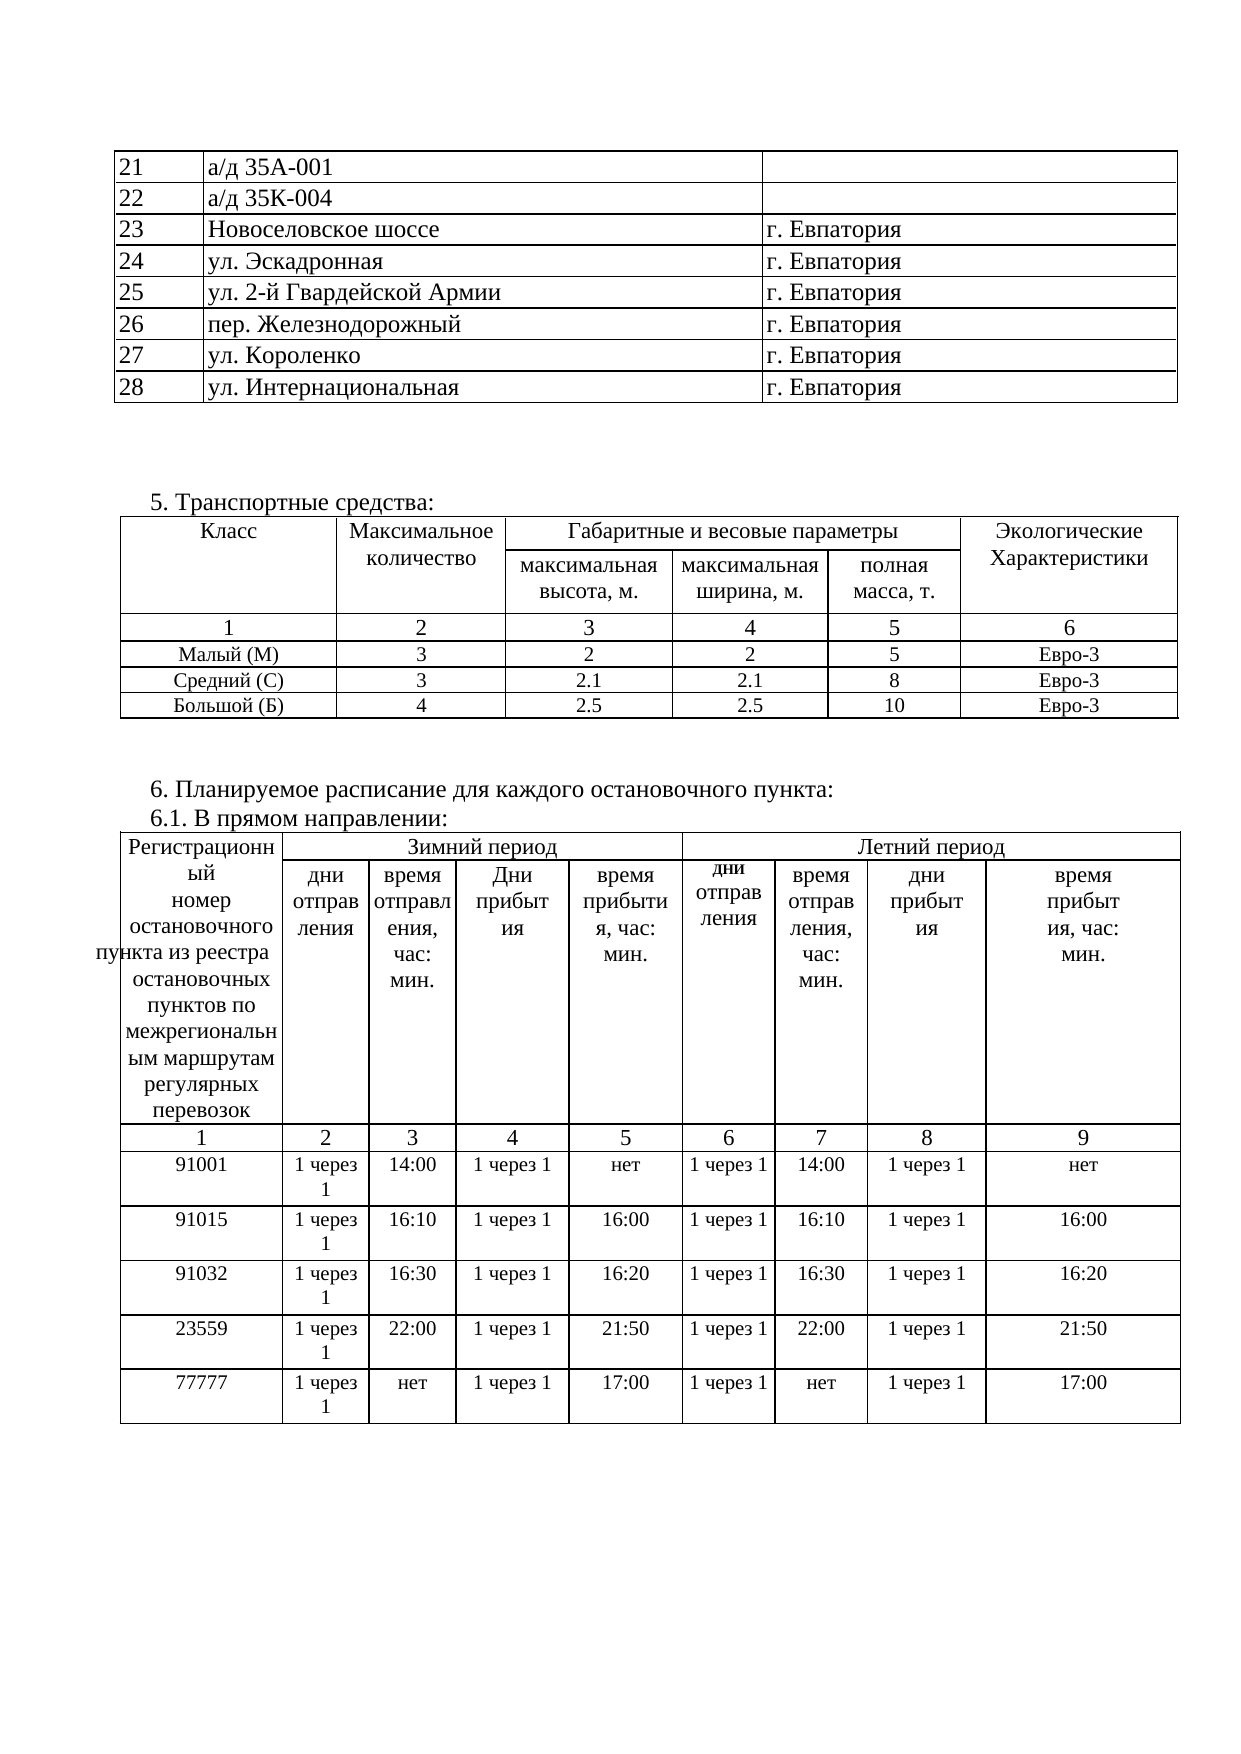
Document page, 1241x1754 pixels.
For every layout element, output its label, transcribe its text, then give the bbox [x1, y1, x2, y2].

table_cell 4 [457, 1125, 568, 1151]
table_cell дни прибыт ия [868, 861, 985, 1123]
table_cell 1 через 1 [457, 1370, 568, 1423]
table_cell а/д 35А-001 [204, 152, 762, 181]
table_cell 2.1 [673, 668, 827, 692]
table_cell 2 [506, 642, 672, 666]
table_cell нет [570, 1152, 682, 1205]
table_cell максимальная ширина, м. [673, 551, 827, 612]
table_cell 24 [115, 245, 203, 276]
table_cell 3 [506, 614, 672, 640]
table_cell ДНИ отправ ления [683, 861, 774, 1123]
table_cell 91001 [121, 1152, 282, 1205]
table_cell 16:00 [987, 1207, 1180, 1259]
table_cell ул. Эскадронная [204, 246, 762, 276]
table_cell 27 [115, 340, 203, 370]
table_cell Евро-3 [961, 668, 1177, 692]
table_cell нет [776, 1370, 867, 1423]
table_cell Большой (Б) [121, 693, 336, 717]
table_cell время прибыт ия, час: мин. [987, 861, 1180, 1123]
table_cell 2.5 [673, 693, 827, 717]
table_cell 1 [121, 1125, 282, 1151]
table_cell 1 через 1 [457, 1152, 568, 1205]
table_cell г. Евпатория [763, 307, 1177, 339]
table_cell 16:30 [776, 1261, 867, 1314]
table_cell 21:50 [570, 1316, 682, 1368]
table_cell 3 [337, 668, 505, 692]
table_cell 1 через 1 [457, 1261, 568, 1314]
table_cell 22:00 [776, 1316, 867, 1368]
table_cell 17:00 [570, 1370, 682, 1423]
table_cell Евро-3 [961, 642, 1177, 666]
table_header Максимальное количество [337, 517, 505, 612]
table_cell 16:00 [570, 1207, 682, 1259]
table_cell 14:00 [776, 1152, 867, 1205]
table_cell 1 через 1 [868, 1152, 985, 1205]
table_cell ул. 2-й Гвардейской Армии [204, 277, 762, 307]
table_cell 21:50 [987, 1316, 1180, 1368]
table_cell 1 через 1 [868, 1261, 985, 1314]
table_header Зимний период [283, 833, 682, 859]
table_cell 6 [961, 614, 1177, 640]
table_cell полная масса, т. [829, 551, 960, 612]
table_cell 3 [337, 642, 505, 666]
table_cell 23559 [121, 1316, 282, 1368]
table_cell 1 через 1 [683, 1207, 774, 1259]
table_cell 8 [829, 668, 960, 692]
table_cell Новоселовское шоссе [204, 215, 762, 244]
table_cell 5 [570, 1125, 682, 1151]
table_cell 10 [829, 693, 960, 717]
table_cell Дни прибыт ия [457, 861, 568, 1123]
table_cell Евро-3 [961, 693, 1177, 717]
table_cell 1 через 1 [868, 1316, 985, 1368]
table_cell нет [987, 1152, 1180, 1205]
table_cell нет [370, 1370, 455, 1423]
table_cell время отправ ления, час: мин. [776, 861, 867, 1123]
table_cell время прибыти я, час: мин. [570, 861, 682, 1123]
table_cell а/д 35К-004 [204, 183, 762, 213]
table_header Летний период [683, 833, 1180, 859]
table_cell 16:20 [570, 1261, 682, 1314]
table_cell ул. Интернациональная [204, 372, 762, 402]
table_cell 2 [283, 1125, 368, 1151]
table_cell 1 через 1 [283, 1261, 368, 1314]
table_cell г. Евпатория [763, 339, 1177, 370]
table_cell Средний (С) [121, 668, 336, 692]
table_cell 21 [115, 152, 203, 181]
table_cell 1 через 1 [683, 1152, 774, 1205]
table_cell 77777 [121, 1370, 282, 1423]
table_cell [763, 181, 1177, 213]
table_cell 4 [673, 614, 827, 640]
table_cell [763, 152, 1177, 181]
text 6.1. В прямом направлении: [150, 803, 1090, 831]
table_cell 26 [115, 308, 203, 339]
table_cell 2 [337, 614, 505, 640]
text 6. Планируемое расписание для каждого остановочного пункта: [150, 774, 1090, 803]
table_cell 1 через 1 [868, 1207, 985, 1259]
table_cell 8 [868, 1125, 985, 1151]
table_cell г. Евпатория [763, 244, 1177, 276]
table_cell 9 [987, 1125, 1180, 1151]
table_cell 23 [115, 214, 203, 244]
table_cell 16:20 [987, 1261, 1180, 1314]
table_cell 1 через 1 [283, 1316, 368, 1368]
table_cell Малый (М) [121, 642, 336, 666]
table_cell 1 [121, 614, 336, 640]
table_cell 2 [673, 642, 827, 666]
table_cell 16:30 [370, 1261, 455, 1314]
table_cell 2.1 [506, 668, 672, 692]
table_cell 91032 [121, 1261, 282, 1314]
table_cell 6 [683, 1125, 774, 1151]
table_cell максимальная высота, м. [506, 551, 672, 612]
table_cell 17:00 [987, 1370, 1180, 1423]
table_header Габаритные и весовые параметры [506, 517, 960, 549]
table_cell 5 [829, 642, 960, 666]
table_cell 2.5 [506, 693, 672, 717]
table_cell 1 через 1 [283, 1152, 368, 1205]
table_cell 1 через 1 [457, 1316, 568, 1368]
table_cell 16:10 [776, 1207, 867, 1259]
table_cell 16:10 [370, 1207, 455, 1259]
table_cell 1 через 1 [683, 1370, 774, 1423]
table_cell г. Евпатория [763, 370, 1177, 402]
table_cell 1 через 1 [868, 1370, 985, 1423]
table_cell 7 [776, 1125, 867, 1151]
table_cell 3 [370, 1125, 455, 1151]
table_cell 5 [829, 614, 960, 640]
table_cell 25 [115, 277, 203, 307]
table_cell 22 [115, 183, 203, 213]
table_cell г. Евпатория [763, 213, 1177, 244]
table_cell 4 [337, 693, 505, 717]
table_header Класс [121, 517, 336, 612]
table_cell 1 через 1 [283, 1207, 368, 1259]
table_cell ул. Короленко [204, 340, 762, 370]
table_cell 14:00 [370, 1152, 455, 1205]
table_cell пер. Железнодорожный [204, 309, 762, 339]
table_header Экологические Характеристики [961, 517, 1177, 612]
table_cell дни отправ ления [283, 861, 368, 1123]
table_cell 1 через 1 [683, 1261, 774, 1314]
table_cell 91015 [121, 1207, 282, 1259]
table_cell 22:00 [370, 1316, 455, 1368]
table_cell г. Евпатория [763, 276, 1177, 307]
table_cell 1 через 1 [683, 1316, 774, 1368]
table_cell 1 через 1 [457, 1207, 568, 1259]
table_cell 1 через 1 [283, 1370, 368, 1423]
table_header Регистрационный номер остановочного пункта из реестра остановочных пунктов по межрегиональным маршрутам регулярных перевозок [121, 833, 282, 1123]
table_cell время отправл ения, час: мин. [370, 861, 455, 1123]
table_cell 28 [115, 371, 203, 402]
text 5. Транспортные средства: [150, 487, 1090, 516]
